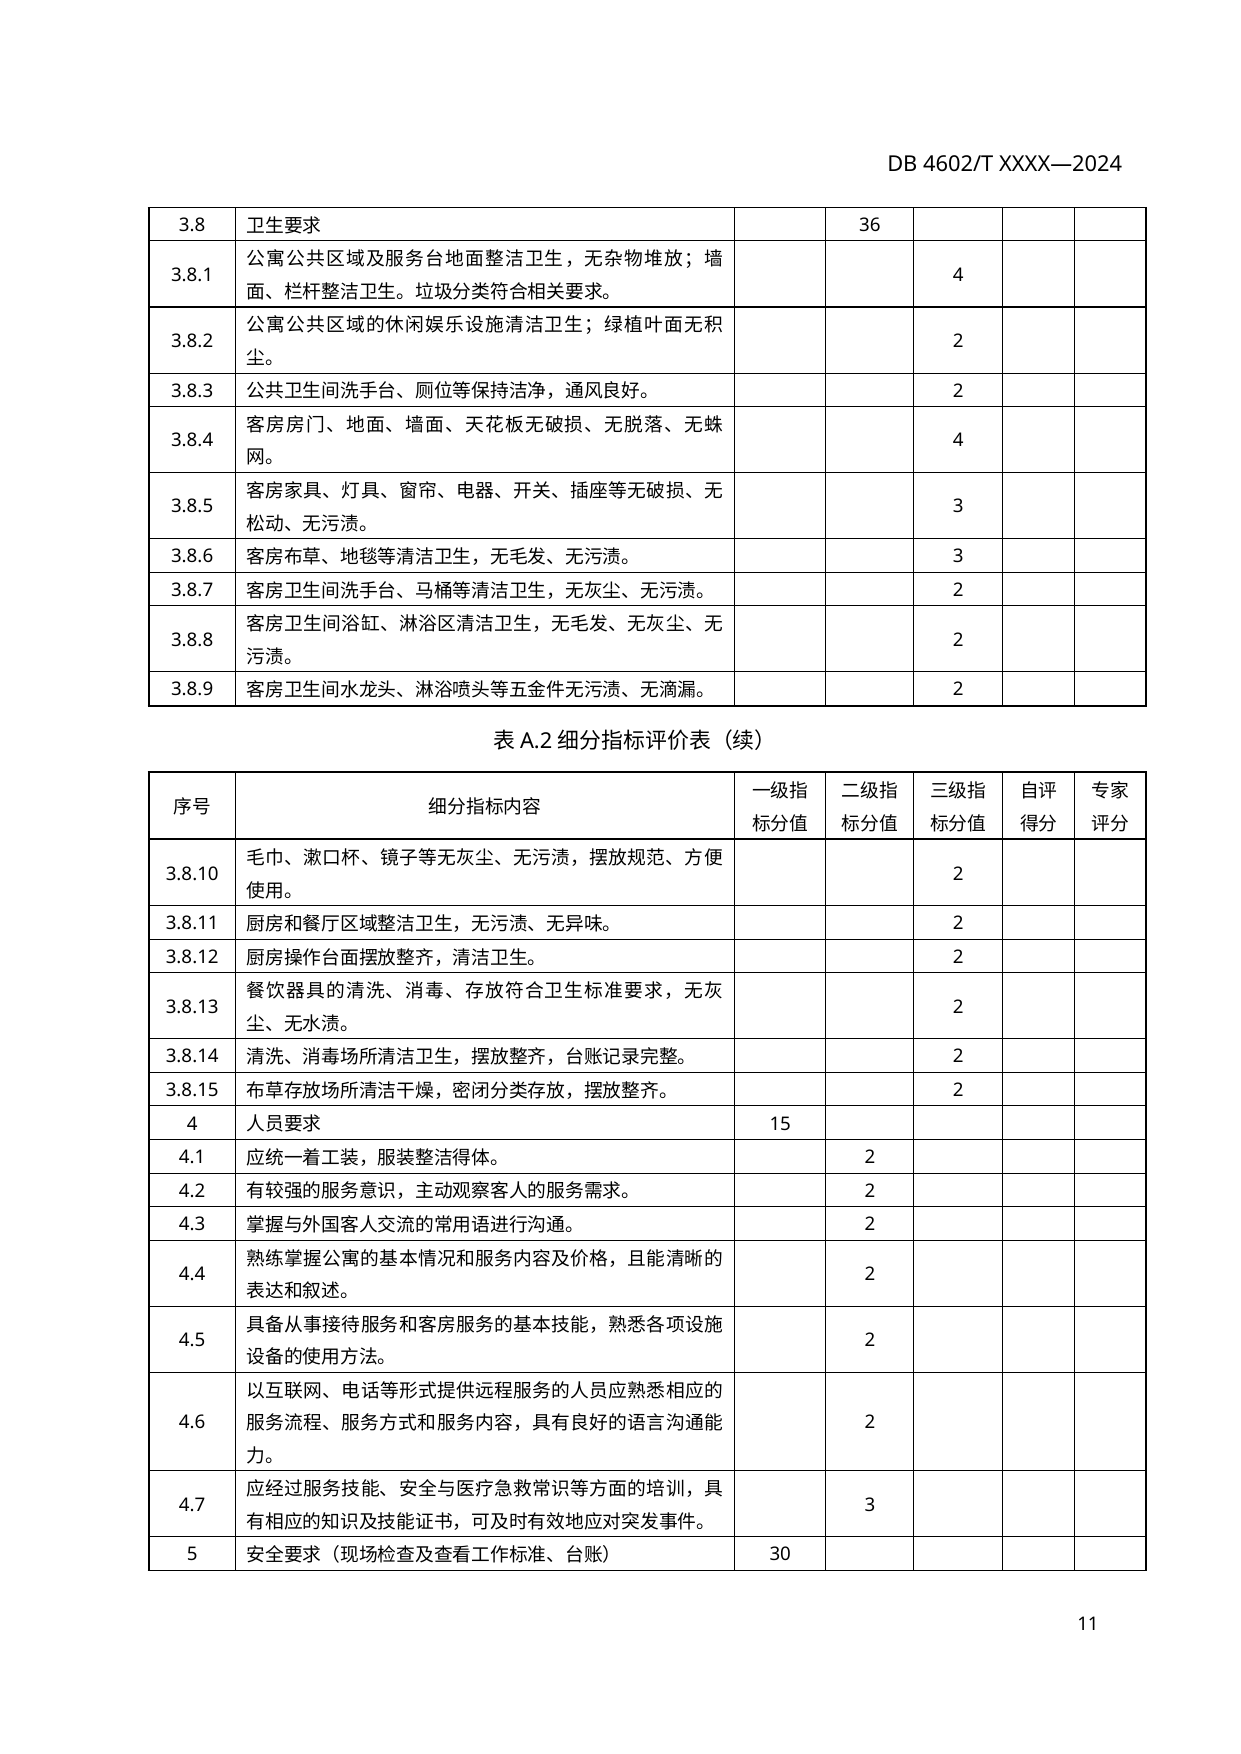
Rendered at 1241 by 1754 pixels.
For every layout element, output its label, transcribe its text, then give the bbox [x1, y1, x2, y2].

table_cell 4.7 [150, 1471, 235, 1536]
table_cell 公寓公共区域的休闲娱乐设施清洁卫生；绿植叶面无积尘。 [236, 308, 734, 372]
table_cell [1075, 407, 1145, 472]
table_cell [735, 374, 825, 406]
table_cell [826, 573, 913, 605]
table_cell 3.8 [150, 208, 235, 240]
table_cell 3 [914, 473, 1002, 538]
table_cell 厨房和餐厅区域整洁卫生，无污渍、无异味。 [236, 906, 734, 939]
table_cell [1003, 1307, 1074, 1372]
table_cell [914, 1537, 1002, 1570]
table_cell 4.1 [150, 1140, 235, 1172]
table_cell [914, 1307, 1002, 1372]
table_cell 3.8.10 [150, 840, 235, 905]
table_cell [735, 906, 825, 939]
table_cell 客房家具、灯具、窗帘、电器、开关、插座等无破损、无松动、无污渍。 [236, 473, 734, 538]
table_cell [735, 940, 825, 972]
table_cell [1075, 573, 1145, 605]
table_cell 3.8.8 [150, 606, 235, 671]
table_cell 3 [826, 1471, 913, 1536]
table_cell 掌握与外国客人交流的常用语进行沟通。 [236, 1207, 734, 1239]
table_cell 3.8.11 [150, 906, 235, 939]
table_header 三级指标分值 [914, 773, 1002, 838]
table_cell 4.3 [150, 1207, 235, 1239]
table_cell [735, 606, 825, 671]
table_cell 5 [150, 1537, 235, 1570]
table_header 细分指标内容 [236, 773, 734, 838]
table_cell [826, 1073, 913, 1105]
table_cell [735, 1140, 825, 1172]
table_cell 3.8.1 [150, 241, 235, 306]
table_cell 2 [826, 1307, 913, 1372]
table_cell 4 [914, 407, 1002, 472]
table_cell [1003, 606, 1074, 671]
table_cell [1075, 1207, 1145, 1239]
table_cell 毛巾、漱口杯、镜子等无灰尘、无污渍，摆放规范、方便使用。 [236, 840, 734, 905]
table_cell 2 [826, 1241, 913, 1306]
table_cell 2 [914, 573, 1002, 605]
table_cell 客房布草、地毯等清洁卫生，无毛发、无污渍。 [236, 539, 734, 572]
table_cell [735, 1241, 825, 1306]
table_cell [1075, 208, 1145, 240]
table_cell [1075, 840, 1145, 905]
table_cell [735, 1471, 825, 1536]
table_cell 公共卫生间洗手台、厕位等保持洁净，通风良好。 [236, 374, 734, 406]
table_cell [1075, 973, 1145, 1038]
table_cell 客房卫生间洗手台、马桶等清洁卫生，无灰尘、无污渍。 [236, 573, 734, 605]
table_cell 布草存放场所清洁干燥，密闭分类存放，摆放整齐。 [236, 1073, 734, 1105]
table_cell 3.8.3 [150, 374, 235, 406]
table_cell 3.8.15 [150, 1073, 235, 1105]
table_cell 有较强的服务意识，主动观察客人的服务需求。 [236, 1174, 734, 1206]
table_cell [914, 1106, 1002, 1139]
table_cell 3.8.5 [150, 473, 235, 538]
table_cell 客房卫生间水龙头、淋浴喷头等五金件无污渍、无滴漏。 [236, 672, 734, 705]
table_cell 2 [914, 1073, 1002, 1105]
table_cell 应经过服务技能、安全与医疗急救常识等方面的培训，具有相应的知识及技能证书，可及时有效地应对突发事件。 [236, 1471, 734, 1536]
table_cell 2 [914, 308, 1002, 372]
table_cell 4.5 [150, 1307, 235, 1372]
table_cell [735, 473, 825, 538]
table_cell 清洗、消毒场所清洁卫生，摆放整齐，台账记录完整。 [236, 1039, 734, 1072]
table_cell [1075, 1174, 1145, 1206]
table_cell 3.8.7 [150, 573, 235, 605]
table_cell [1003, 241, 1074, 306]
table_cell [1003, 906, 1074, 939]
table_cell 餐饮器具的清洗、消毒、存放符合卫生标准要求，无灰尘、无水渍。 [236, 973, 734, 1038]
table_cell [1075, 241, 1145, 306]
table_cell 3.8.2 [150, 308, 235, 372]
table_cell [1075, 1073, 1145, 1105]
table_cell 安全要求（现场检查及查看工作标准、台账） [236, 1537, 734, 1570]
table_cell 3.8.9 [150, 672, 235, 705]
table_cell [826, 539, 913, 572]
table_cell [914, 1241, 1002, 1306]
table_cell 熟练掌握公寓的基本情况和服务内容及价格，且能清晰的表达和叙述。 [236, 1241, 734, 1306]
table_cell [1003, 940, 1074, 972]
table_cell 3.8.6 [150, 539, 235, 572]
table_cell [1003, 1373, 1074, 1470]
table_cell [1075, 1039, 1145, 1072]
table_cell 4 [914, 241, 1002, 306]
table_cell [1003, 473, 1074, 538]
table_cell [1003, 1471, 1074, 1536]
table_cell 应统一着工装，服装整洁得体。 [236, 1140, 734, 1172]
table_cell [1003, 1073, 1074, 1105]
table_cell [1003, 573, 1074, 605]
table_cell 4.6 [150, 1373, 235, 1470]
table_cell 15 [735, 1106, 825, 1139]
table_cell 2 [914, 940, 1002, 972]
table_cell [1003, 539, 1074, 572]
table_cell 3 [914, 539, 1002, 572]
table_cell [826, 1106, 913, 1139]
table_cell [1075, 374, 1145, 406]
table_cell [826, 672, 913, 705]
table_cell [735, 573, 825, 605]
table_header 一级指标分值 [735, 773, 825, 838]
table_cell 4.4 [150, 1241, 235, 1306]
table_cell [1003, 1207, 1074, 1239]
table_cell [1003, 672, 1074, 705]
table_cell [1075, 1537, 1145, 1570]
table_cell 2 [826, 1174, 913, 1206]
table_cell [914, 1140, 1002, 1172]
table_cell [1003, 374, 1074, 406]
table_cell 2 [826, 1140, 913, 1172]
table_cell 2 [914, 374, 1002, 406]
table_cell 具备从事接待服务和客房服务的基本技能，熟悉各项设施设备的使用方法。 [236, 1307, 734, 1372]
table_header 自评得分 [1003, 773, 1074, 838]
table_cell 2 [914, 1039, 1002, 1072]
table_cell 3.8.4 [150, 407, 235, 472]
table_cell 客房卫生间浴缸、淋浴区清洁卫生，无毛发、无灰尘、无污渍。 [236, 606, 734, 671]
table_cell 2 [914, 973, 1002, 1038]
table_cell 人员要求 [236, 1106, 734, 1139]
table_cell [914, 208, 1002, 240]
table_cell 4.2 [150, 1174, 235, 1206]
table_cell [914, 1471, 1002, 1536]
table_cell [735, 840, 825, 905]
table_cell [1075, 1106, 1145, 1139]
table_cell [1003, 1039, 1074, 1072]
table_cell [1075, 1241, 1145, 1306]
table_cell [826, 606, 913, 671]
table_cell [735, 241, 825, 306]
table_cell [1003, 1174, 1074, 1206]
table_cell [826, 241, 913, 306]
table_cell 卫生要求 [236, 208, 734, 240]
table_cell [826, 1537, 913, 1570]
table_cell [1075, 606, 1145, 671]
table_cell [826, 940, 913, 972]
table_cell [1075, 906, 1145, 939]
table_cell [735, 1373, 825, 1470]
table_cell [1075, 1307, 1145, 1372]
table_cell 2 [914, 906, 1002, 939]
table_cell 30 [735, 1537, 825, 1570]
table_cell [735, 407, 825, 472]
table_cell [735, 1207, 825, 1239]
table_cell [914, 1174, 1002, 1206]
table_cell [826, 407, 913, 472]
table_cell [735, 208, 825, 240]
table_cell [1075, 672, 1145, 705]
table_cell 36 [826, 208, 913, 240]
table_cell [1075, 539, 1145, 572]
table_cell [826, 840, 913, 905]
table_cell [1003, 1537, 1074, 1570]
list 表A.2 细分指标评价表（续） [148, 723, 1122, 755]
table_header 序号 [150, 773, 235, 838]
table_cell [1003, 308, 1074, 372]
table_cell [1003, 840, 1074, 905]
table_cell 2 [914, 606, 1002, 671]
table_cell 3.8.12 [150, 940, 235, 972]
table_cell 以互联网、电话等形式提供远程服务的人员应熟悉相应的服务流程、服务方式和服务内容，具有良好的语言沟通能力。 [236, 1373, 734, 1470]
table_cell 3.8.14 [150, 1039, 235, 1072]
table_cell [1075, 940, 1145, 972]
table_cell [826, 1039, 913, 1072]
table_cell 4 [150, 1106, 235, 1139]
table_cell 厨房操作台面摆放整齐，清洁卫生。 [236, 940, 734, 972]
table_cell 3.8.13 [150, 973, 235, 1038]
table_cell [735, 539, 825, 572]
table_cell [1075, 1140, 1145, 1172]
table_cell [826, 374, 913, 406]
table_cell [1075, 1373, 1145, 1470]
table_cell [826, 473, 913, 538]
table_cell [1003, 1140, 1074, 1172]
table_cell [1003, 1106, 1074, 1139]
table_cell [735, 973, 825, 1038]
table_cell [1003, 1241, 1074, 1306]
table_cell [735, 1039, 825, 1072]
table_cell 2 [826, 1373, 913, 1470]
table_cell 公寓公共区域及服务台地面整洁卫生，无杂物堆放；墙面、栏杆整洁卫生。垃圾分类符合相关要求。 [236, 241, 734, 306]
table_cell [1003, 208, 1074, 240]
table_cell [1075, 473, 1145, 538]
table_header 专家评分 [1075, 773, 1145, 838]
table_cell [1075, 308, 1145, 372]
table_cell [735, 308, 825, 372]
table_cell [735, 672, 825, 705]
table_cell [826, 973, 913, 1038]
table_cell [826, 308, 913, 372]
table_cell 2 [914, 840, 1002, 905]
table_header 二级指标分值 [826, 773, 913, 838]
table_cell [914, 1207, 1002, 1239]
table_cell [735, 1073, 825, 1105]
table_cell 客房房门、地面、墙面、天花板无破损、无脱落、无蛛网。 [236, 407, 734, 472]
table_cell [826, 906, 913, 939]
table_cell [1003, 973, 1074, 1038]
table_cell [735, 1307, 825, 1372]
table_cell [1075, 1471, 1145, 1536]
table_cell 2 [914, 672, 1002, 705]
table_cell [1003, 407, 1074, 472]
table_cell [914, 1373, 1002, 1470]
table_cell 2 [826, 1207, 913, 1239]
table_cell [735, 1174, 825, 1206]
